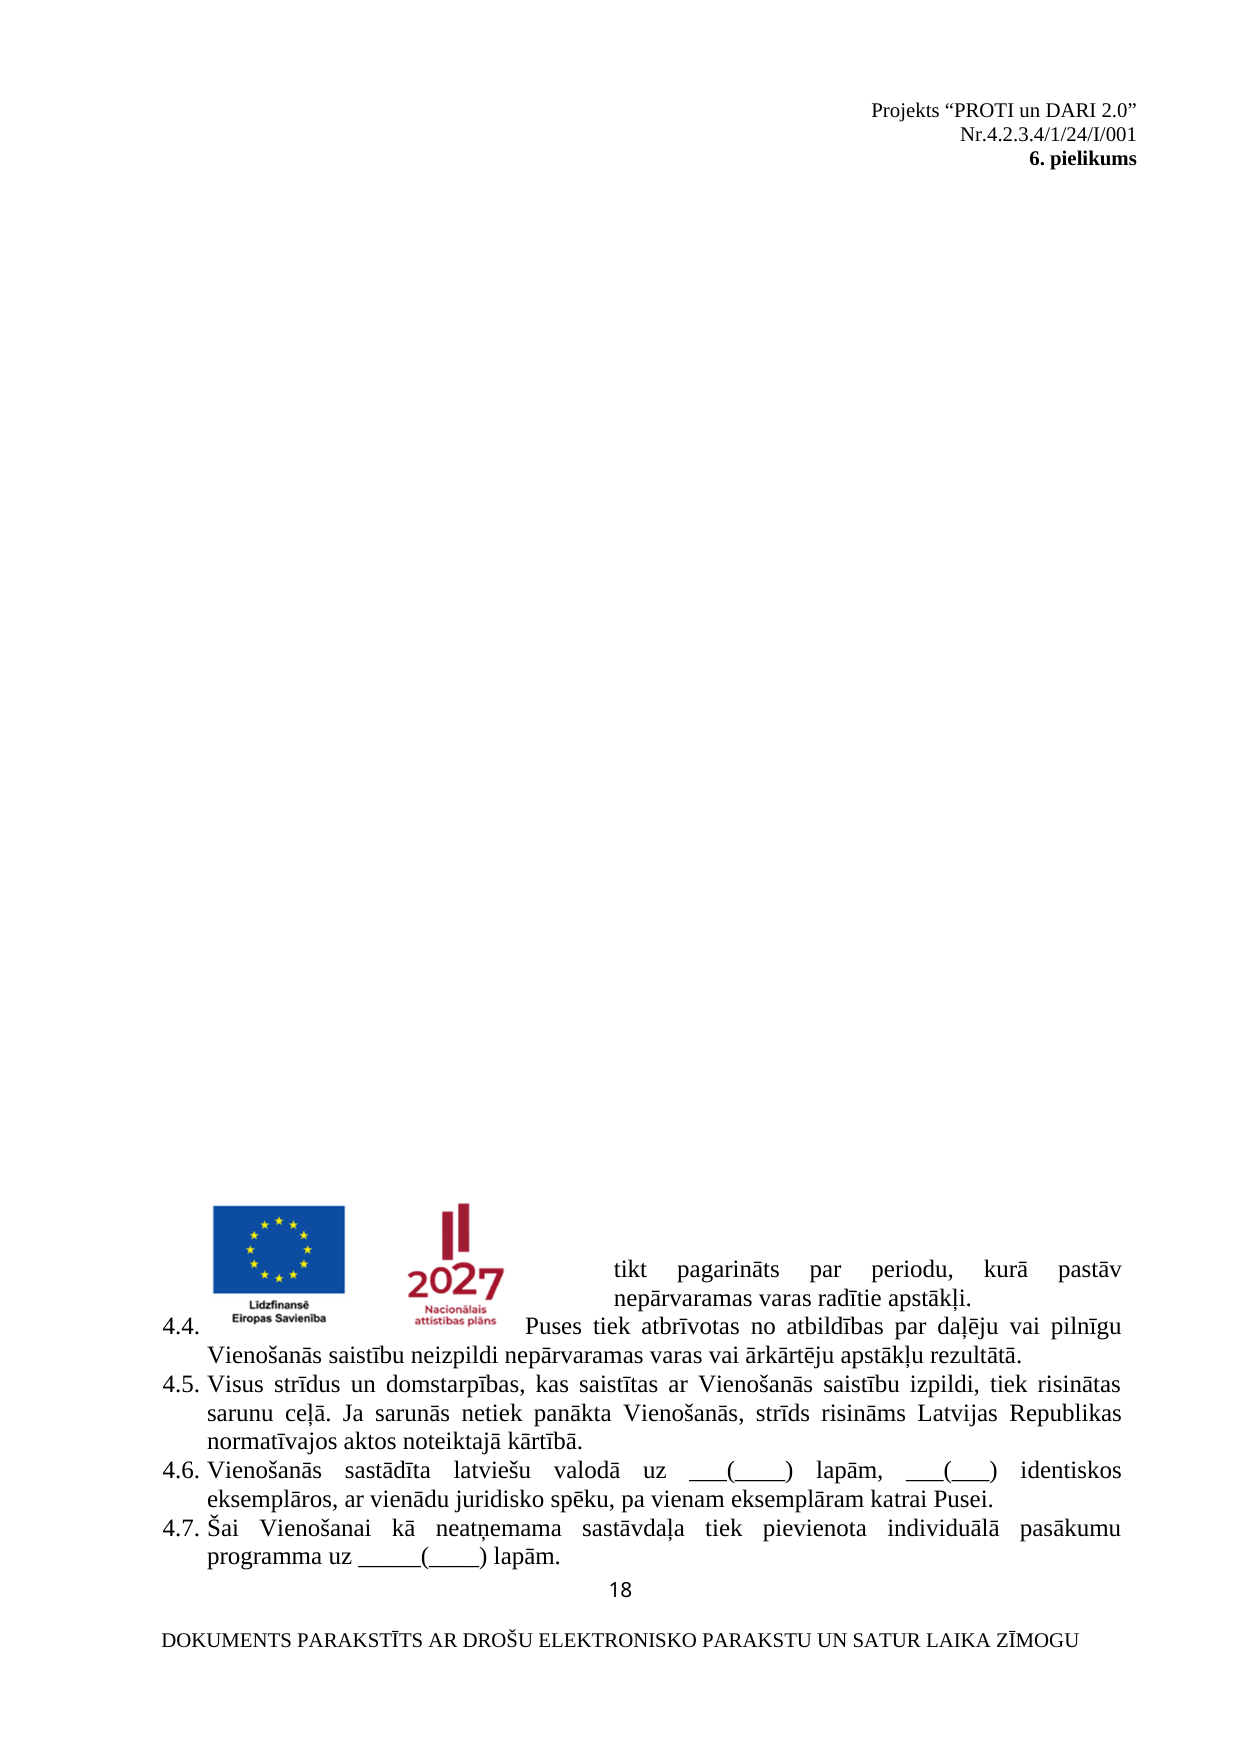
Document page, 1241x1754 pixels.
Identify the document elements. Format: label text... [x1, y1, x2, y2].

list Visus strīdus un domstarpības, kas saistītas ar Vienošanās saistību izpildi, tiek risinātas sarunu ceļā. Ja sarunās netiek panākta Vienošanās, strīds risināms Latvijas Republikas normatīvajos aktos noteiktajā kārtībā. [162, 1369, 1122, 1455]
picture [207, 1200, 507, 1254]
list Gadījumos, kad rodas nepārvaramas varas apstākļi, kas tieši ietekmē Vienošanās izpildi un citi ārēji apstākļi, kurus nevarēja paredzēt un novērst, Vienošanās saistību izpildes laiks var tikt pagarināts par periodu, kurā pastāv nepārvaramas varas radītie apstākļi. [162, 1254, 1122, 1311]
list Vienošanās sastādīta latviešu valodā uz ___(____) lapām, ___(___) identiskos eksemplāros, ar vienādu juridisko spēku, pa vienam eksemplāram katrai Pusei. [162, 1455, 1122, 1513]
list Šai Vienošanai kā neatņemama sastāvdaļa tiek pievienota individuālā pasākumu programma uz _____(____) lapām. [162, 1513, 1122, 1570]
list Puses tiek atbrīvotas no atbildības par daļēju vai pilnīgu Vienošanās saistību neizpildi nepārvaramas varas vai ārkārtēju apstākļu rezultātā. [162, 1311, 1122, 1369]
